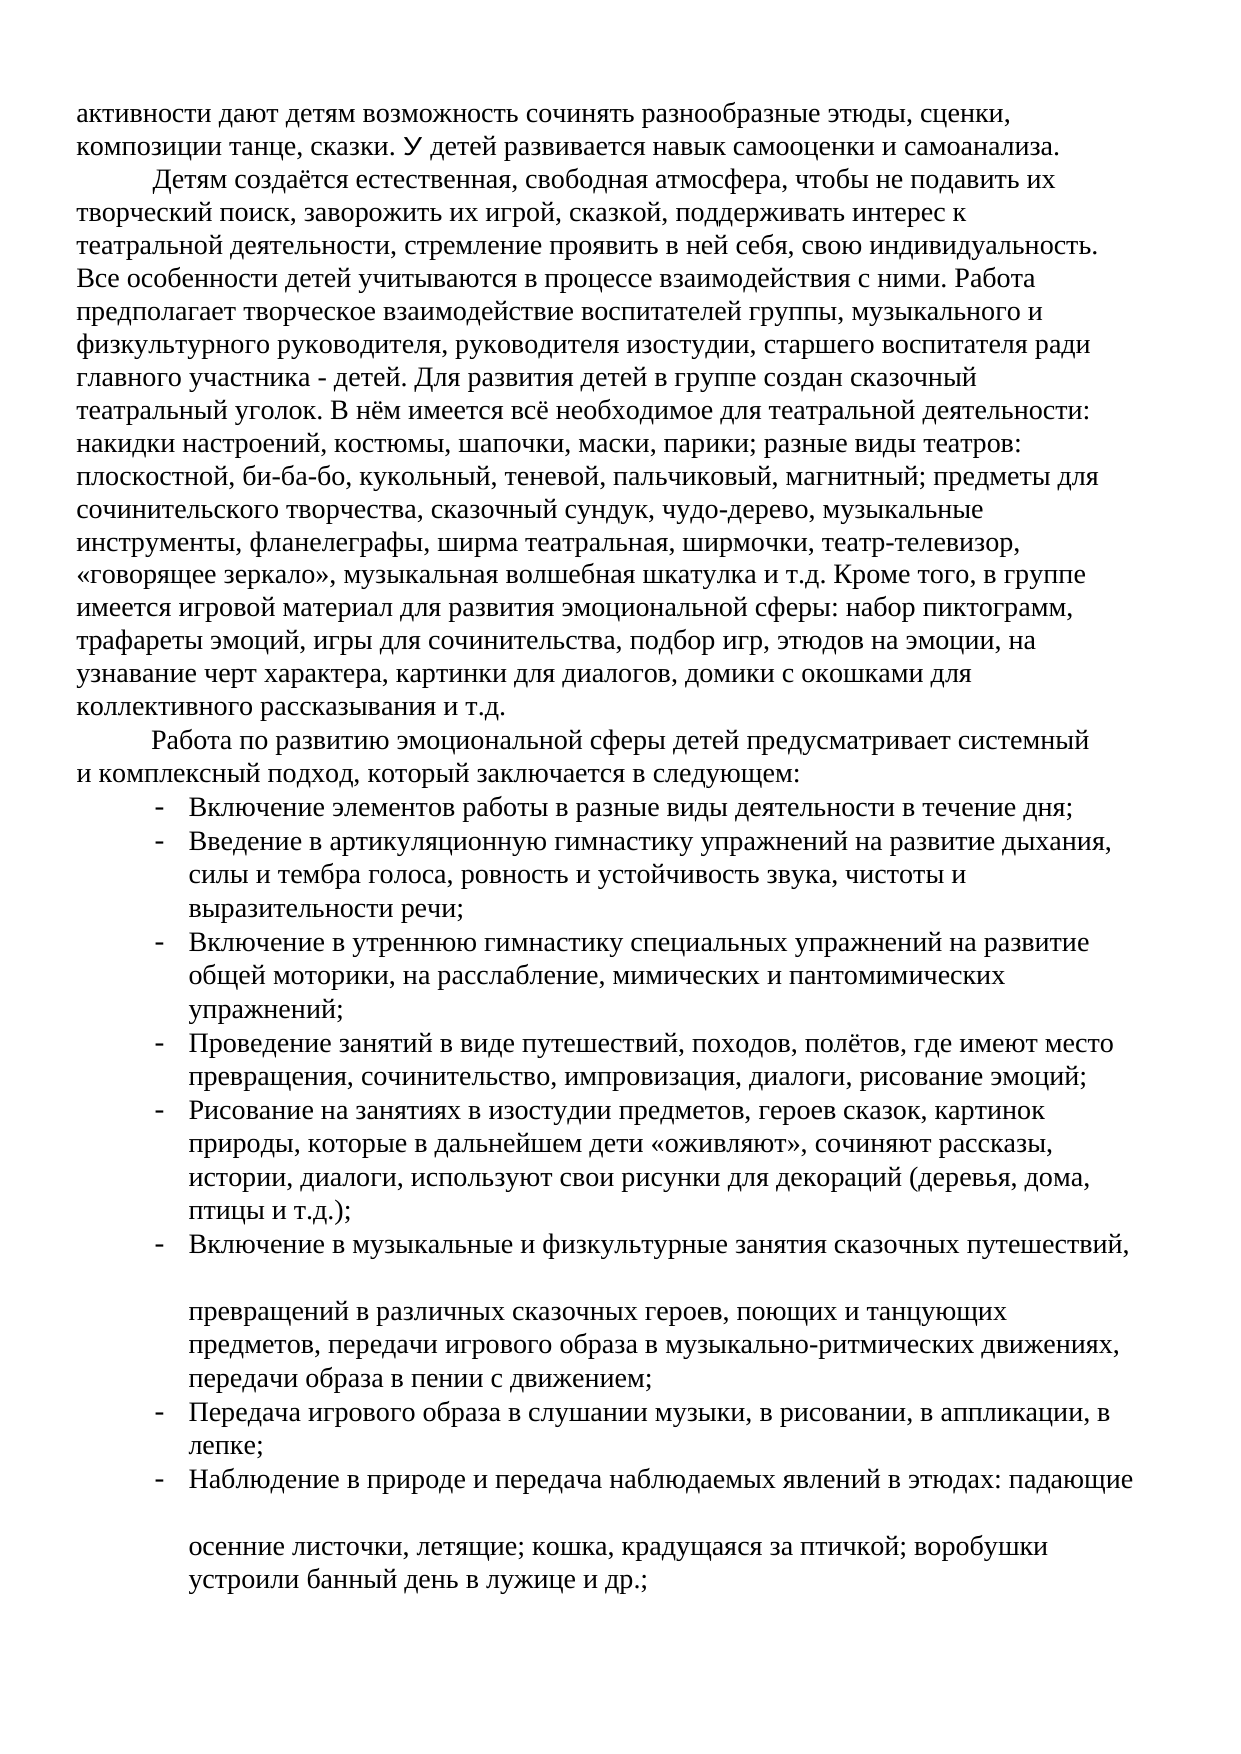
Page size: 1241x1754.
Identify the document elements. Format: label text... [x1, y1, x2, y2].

list Введение в артикуляционную гимнастику упражнений на развитие дыхания, силы и тембра голоса, ровность и устойчивость звука, чистоты и выразительности речи; [151, 824, 1135, 924]
list Рисование на занятиях в изостудии предметов, героев сказок, картинок природы, которые в дальнейшем дети «оживляют», сочиняют рассказы, истории, диалоги, используют свои рисунки для декораций (деревья, дома, птицы и т.д.); [151, 1093, 1135, 1226]
list Передача игрового образа в слушании музыки, в рисовании, в аппликации, в лепке; [151, 1394, 1135, 1461]
list Наблюдение в природе и передача наблюдаемых явлений в этюдах: падающие осенние листочки, летящие; кошка, крадущаяся за птичкой; воробушки устроили банный день в лужице и др.; [151, 1462, 1135, 1595]
list Включение в утреннюю гимнастику специальных упражнений на развитие общей моторики, на расслабление, мимических и пантомимических упражнений; [151, 924, 1135, 1025]
list Включение в музыкальные и физкультурные занятия сказочных путешествий, превращений в различных сказочных героев, поющих и танцующих предметов, передачи игрового образа в музыкально-ритмических движениях, передачи образа в пении с движением; [151, 1227, 1135, 1394]
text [76, 96, 1137, 162]
list Проведение занятий в виде путешествий, походов, полётов, где имеют место превращения, сочинительство, импровизация, диалоги, рисование эмоций; [151, 1025, 1135, 1092]
text Работа по развитию эмоциональной сферы детей предусматривает системный и комплексный подход, который заключается в следующем: [76, 723, 1135, 789]
list Включение элементов работы в разные виды деятельности в течение дня; [151, 790, 1135, 823]
text Детям создаётся естественная, свободная атмосфера, чтобы не подавить их творческий поиск, заворожить их игрой, сказкой, поддерживать интерес к театральной деятельности, стремление проявить в ней себя, свою индивидуальность. Все особенности детей учитываются в процессе взаимодействия с ними. Работа предполагает творческое взаимодействие воспитателей группы, музыкального и физкультурного руководителя, руководителя изостудии, старшего воспитателя ради главного участника - детей. Для развития детей в группе создан сказочный театральный уголок. В нём имеется всё необходимое для театральной деятельности: накидки настроений, костюмы, шапочки, маски, парики; разные виды театров: плоскостной, би-ба-бо, кукольный, теневой, пальчиковый, магнитный; предметы для сочинительского творчества, сказочный сундук, чудо-дерево, музыкальные инструменты, фланелеграфы, ширма театральная, ширмочки, театр-телевизор, «говорящее зеркало», музыкальная волшебная шкатулка и т.д. Кроме того, в группе имеется игровой материал для развития эмоциональной сферы: набор пиктограмм, трафареты эмоций, игры для сочинительства, подбор игр, этюдов на эмоции, на узнавание черт характера, картинки для диалогов, домики с окошками для коллективного рассказывания и т.д. [76, 163, 1138, 722]
